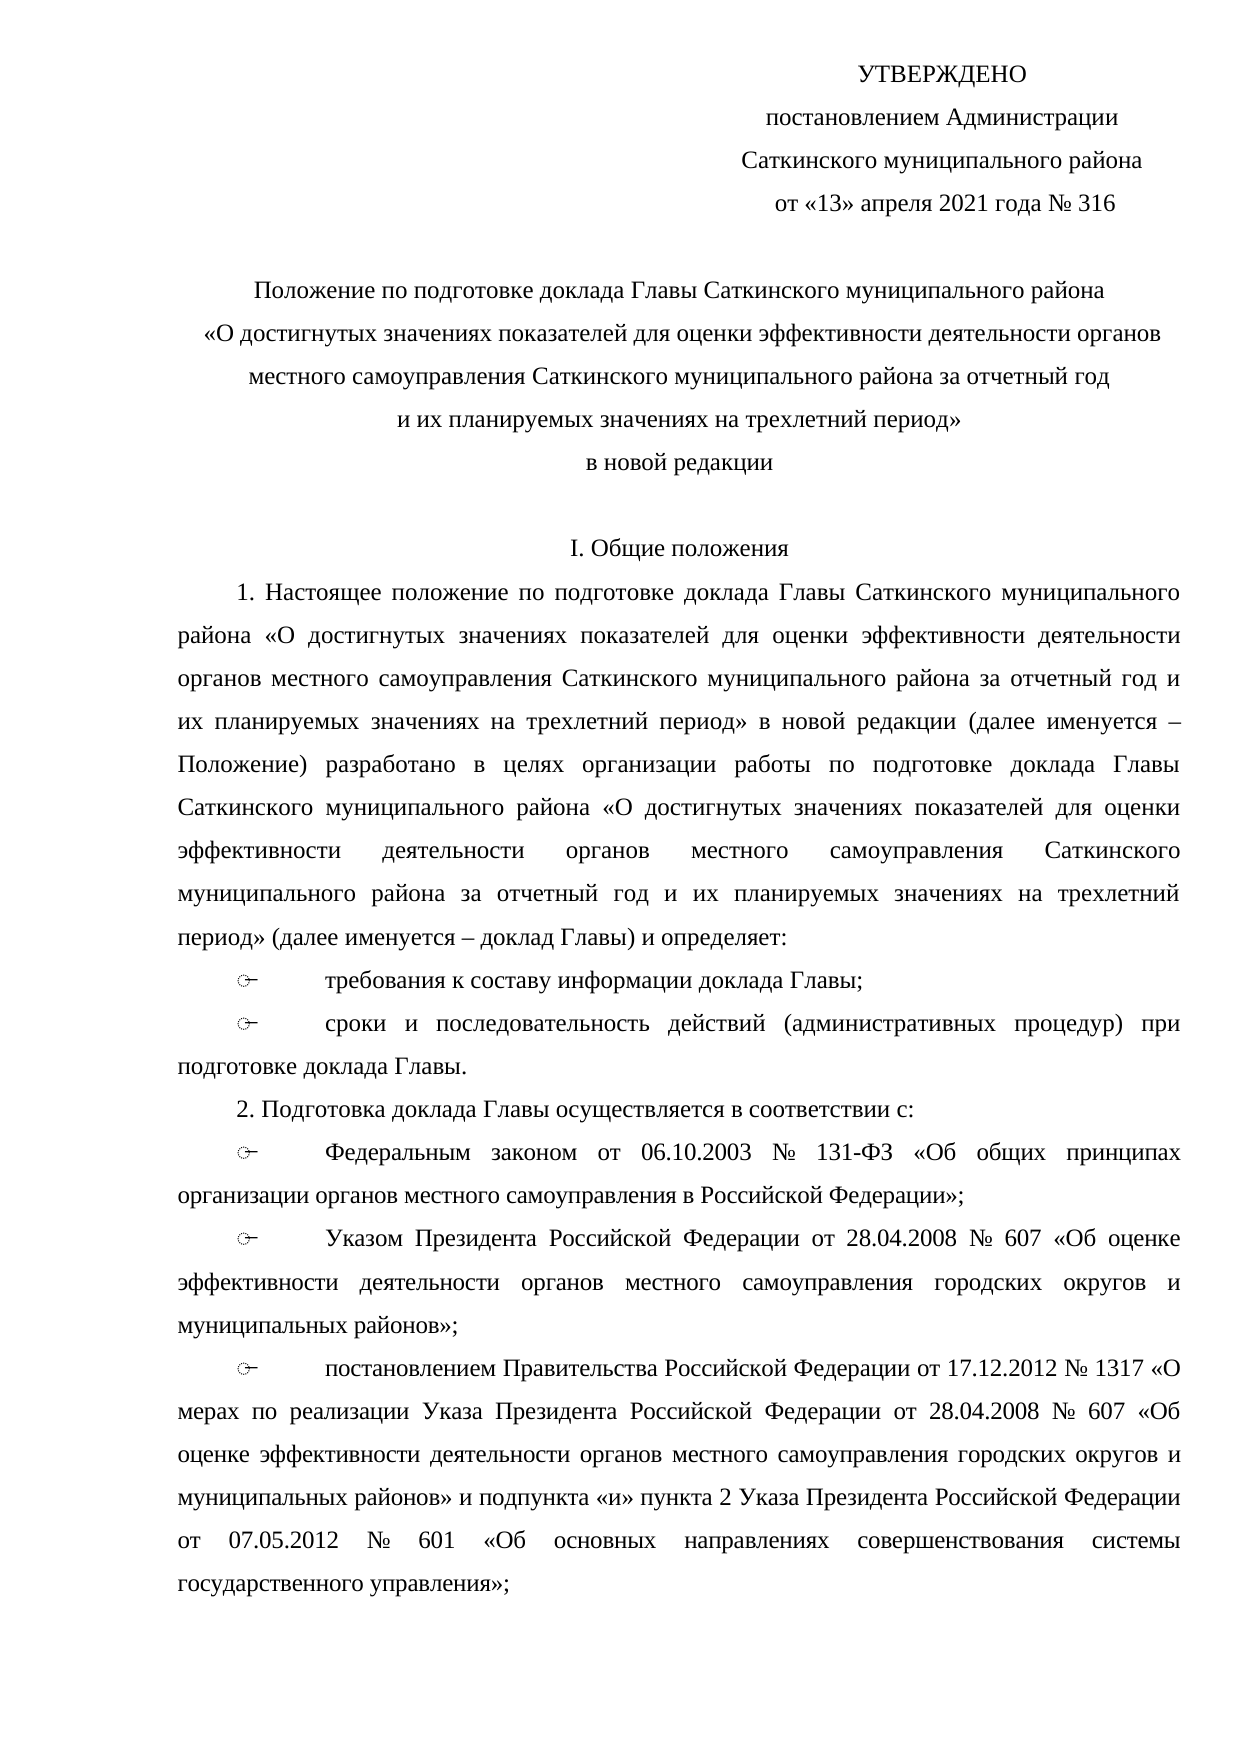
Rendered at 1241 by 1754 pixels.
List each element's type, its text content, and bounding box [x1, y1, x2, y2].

text и их планируемых значениях на трехлетний период» [177, 404, 1181, 433]
text в новой редакции [177, 447, 1181, 476]
list сроки и последовательность действий (административных процедур) при подготовке доклада Главы. [177, 1008, 1181, 1080]
text I. Общие положения [177, 533, 1181, 562]
list требования к составу информации доклада Главы; [177, 965, 1181, 993]
text УТВЕРЖДЕНО постановлением Администрации Саткинского муниципального района от «13» апреля 2021 года № 316 [709, 59, 1181, 217]
text Положение по подготовке доклада Главы Саткинского муниципального района [177, 275, 1181, 303]
text «О достигнутых значениях показателей для оценки эффективности деятельности органов местного самоуправления Саткинского муниципального района за отчетный год [177, 318, 1181, 390]
text 2. Подготовка доклада Главы осуществляется в соответствии с: [177, 1094, 1181, 1123]
list Указом Президента Российской Федерации от 28.04.2008 № 607 «Об оценке эффективности деятельности органов местного самоуправления городских округов и муниципальных районов»; [177, 1223, 1181, 1338]
text 1. Настоящее положение по подготовке доклада Главы Саткинского муниципального района «О достигнутых значениях показателей для оценки эффективности деятельности органов местного самоуправления Саткинского муниципального района за отчетный год и их планируемых значениях на трехлетний период» в новой редакции (далее именуется – Положение) разработано в целях организации работы по подготовке доклада Главы Саткинского муниципального района «О достигнутых значениях показателей для оценки эффективности деятельности органов местного самоуправления Саткинского муниципального района за отчетный год и их планируемых значениях на трехлетний период» (далее именуется – доклад Главы) и определяет: [177, 577, 1181, 950]
list Федеральным законом от 06.10.2003 № 131-ФЗ «Об общих принципах организации органов местного самоуправления в Российской Федерации»; [177, 1137, 1181, 1209]
list постановлением Правительства Российской Федерации от 17.12.2012 № 1317 «О мерах по реализации Указа Президента Российской Федерации от 28.04.2008 № 607 «Об оценке эффективности деятельности органов местного самоуправления городских округов и муниципальных районов» и подпункта «и» пункта 2 Указа Президента Российской Федерации от 07.05.2012 № 601 «Об основных направлениях совершенствования системы государственного управления»; [177, 1353, 1181, 1597]
